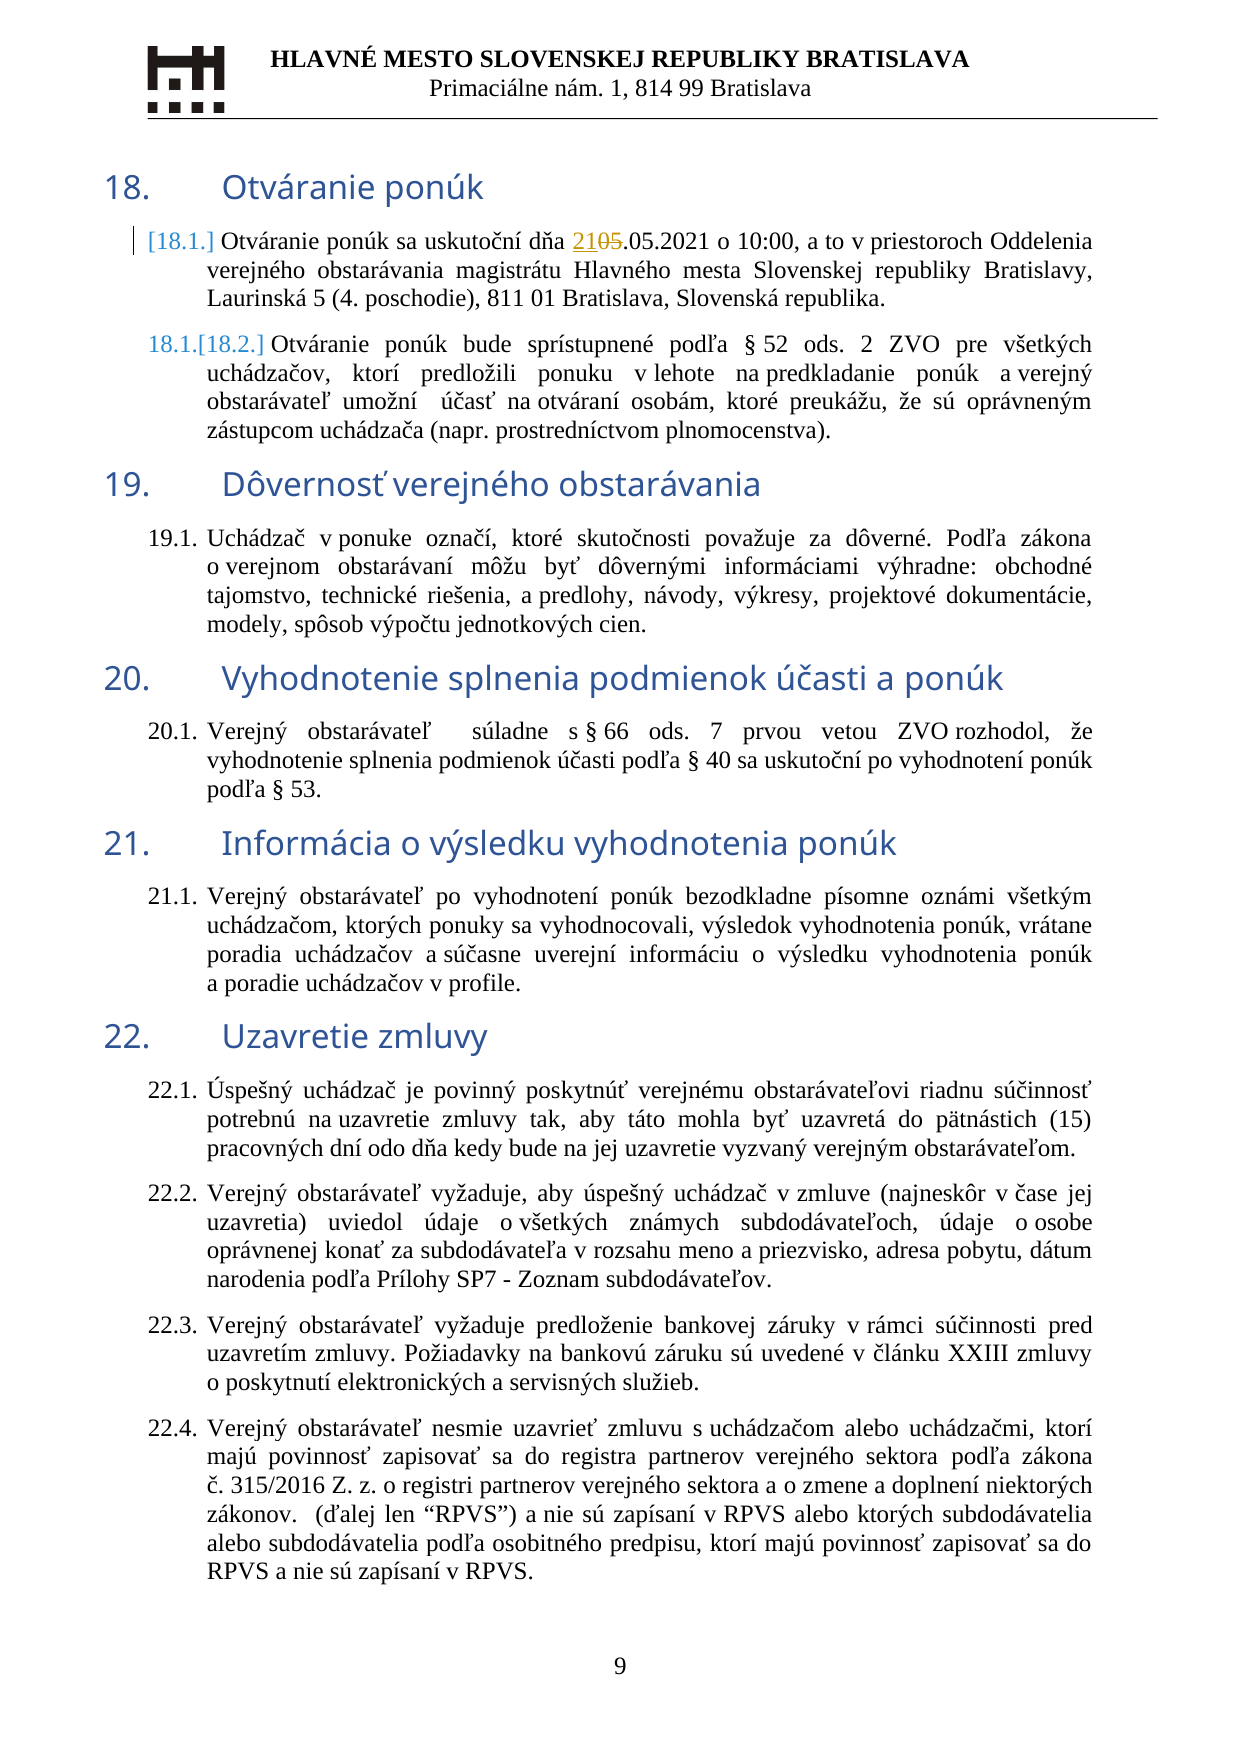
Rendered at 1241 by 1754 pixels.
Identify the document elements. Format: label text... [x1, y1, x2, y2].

subtitle Dôvernosť verejného obstarávania [103, 461, 1093, 506]
subtitle Uzavretie zmluvy [103, 1013, 1093, 1058]
list Otváranie ponúk bude sprístupnené podľa § 52 ods. 2 ZVO pre všetkých uchádzačov, ktorí predložili ponuku v lehote na predkladanie ponúk a verejný obstarávateľ umožní účasť na otváraní osobám, ktoré preukážu, že sú oprávneným zástupcom uchádzača (napr. prostredníctvom plnomocenstva). [148, 329, 1093, 444]
list Uchádzač v ponuke označí, ktoré skutočnosti považuje za dôverné. Podľa zákona o verejnom obstarávaní môžu byť dôvernými informáciami výhradne: obchodné tajomstvo, technické riešenia, a predlohy, návody, výkresy, projektové dokumentácie, modely, spôsob výpočtu jednotkových cien. [148, 523, 1093, 638]
subtitle Vyhodnotenie splnenia podmienok účasti a ponúk [103, 654, 1093, 700]
list Verejný obstarávateľ nesmie uzavrieť zmluvu s uchádzačom alebo uchádzačmi, ktorí majú povinnosť zapisovať sa do registra partnerov verejného sektora podľa zákona č. 315/2016 Z. z. o registri partnerov verejného sektora a o zmene a doplnení niektorých zákonov. (ďalej len “RPVS”) a nie sú zapísaní v RPVS alebo ktorých subdodávatelia alebo subdodávatelia podľa osobitného predpisu, ktorí majú povinnosť zapisovať sa do RPVS a nie sú zapísaní v RPVS. [148, 1413, 1093, 1585]
list Úspešný uchádzač je povinný poskytnúť verejnému obstarávateľovi riadnu súčinnosť potrebnú na uzavretie zmluvy tak, aby táto mohla byť uzavretá do pätnástich (15) pracovných dní odo dňa kedy bude na jej uzavretie vyzvaný verejným obstarávateľom. [148, 1075, 1093, 1161]
picture [147, 46, 225, 113]
subtitle Otváranie ponúk [103, 164, 1093, 209]
list Otváranie ponúk sa uskutoční dňa .05.2021 o 10:00, a to v priestoroch Oddelenia verejného obstarávania magistrátu Hlavného mesta Slovenskej republiky Bratislavy, Laurinská 5 (4. poschodie), 811 01 Bratislava, Slovenská republika. [148, 226, 1093, 312]
list Verejný obstarávateľ súladne s § 66 ods. 7 prvou vetou ZVO rozhodol, že vyhodnotenie splnenia podmienok účasti podľa § 40 sa uskutoční po vyhodnotení ponúk podľa § 53. [148, 716, 1093, 803]
list Verejný obstarávateľ po vyhodnotení ponúk bezodkladne písomne oznámi všetkým uchádzačom, ktorých ponuky sa vyhodnocovali, výsledok vyhodnotenia ponúk, vrátane poradia uchádzačov a súčasne uverejní informáciu o výsledku vyhodnotenia ponúk a poradie uchádzačov v profile. [148, 881, 1093, 996]
list Verejný obstarávateľ vyžaduje predloženie bankovej záruky v rámci súčinnosti pred uzavretím zmluvy. Požiadavky na bankovú záruku sú uvedené v článku XXIII zmluvy o poskytnutí elektronických a servisných služieb. [148, 1310, 1093, 1396]
list Verejný obstarávateľ vyžaduje, aby úspešný uchádzač v zmluve (najneskôr v čase jej uzavretia) uviedol údaje o všetkých známych subdodávateľoch, údaje o osobe oprávnenej konať za subdodávateľa v rozsahu meno a priezvisko, adresa pobytu, dátum narodenia podľa Prílohy SP7 - Zoznam subdodávateľov. [148, 1178, 1093, 1293]
subtitle Informácia o výsledku vyhodnotenia ponúk [103, 819, 1093, 865]
